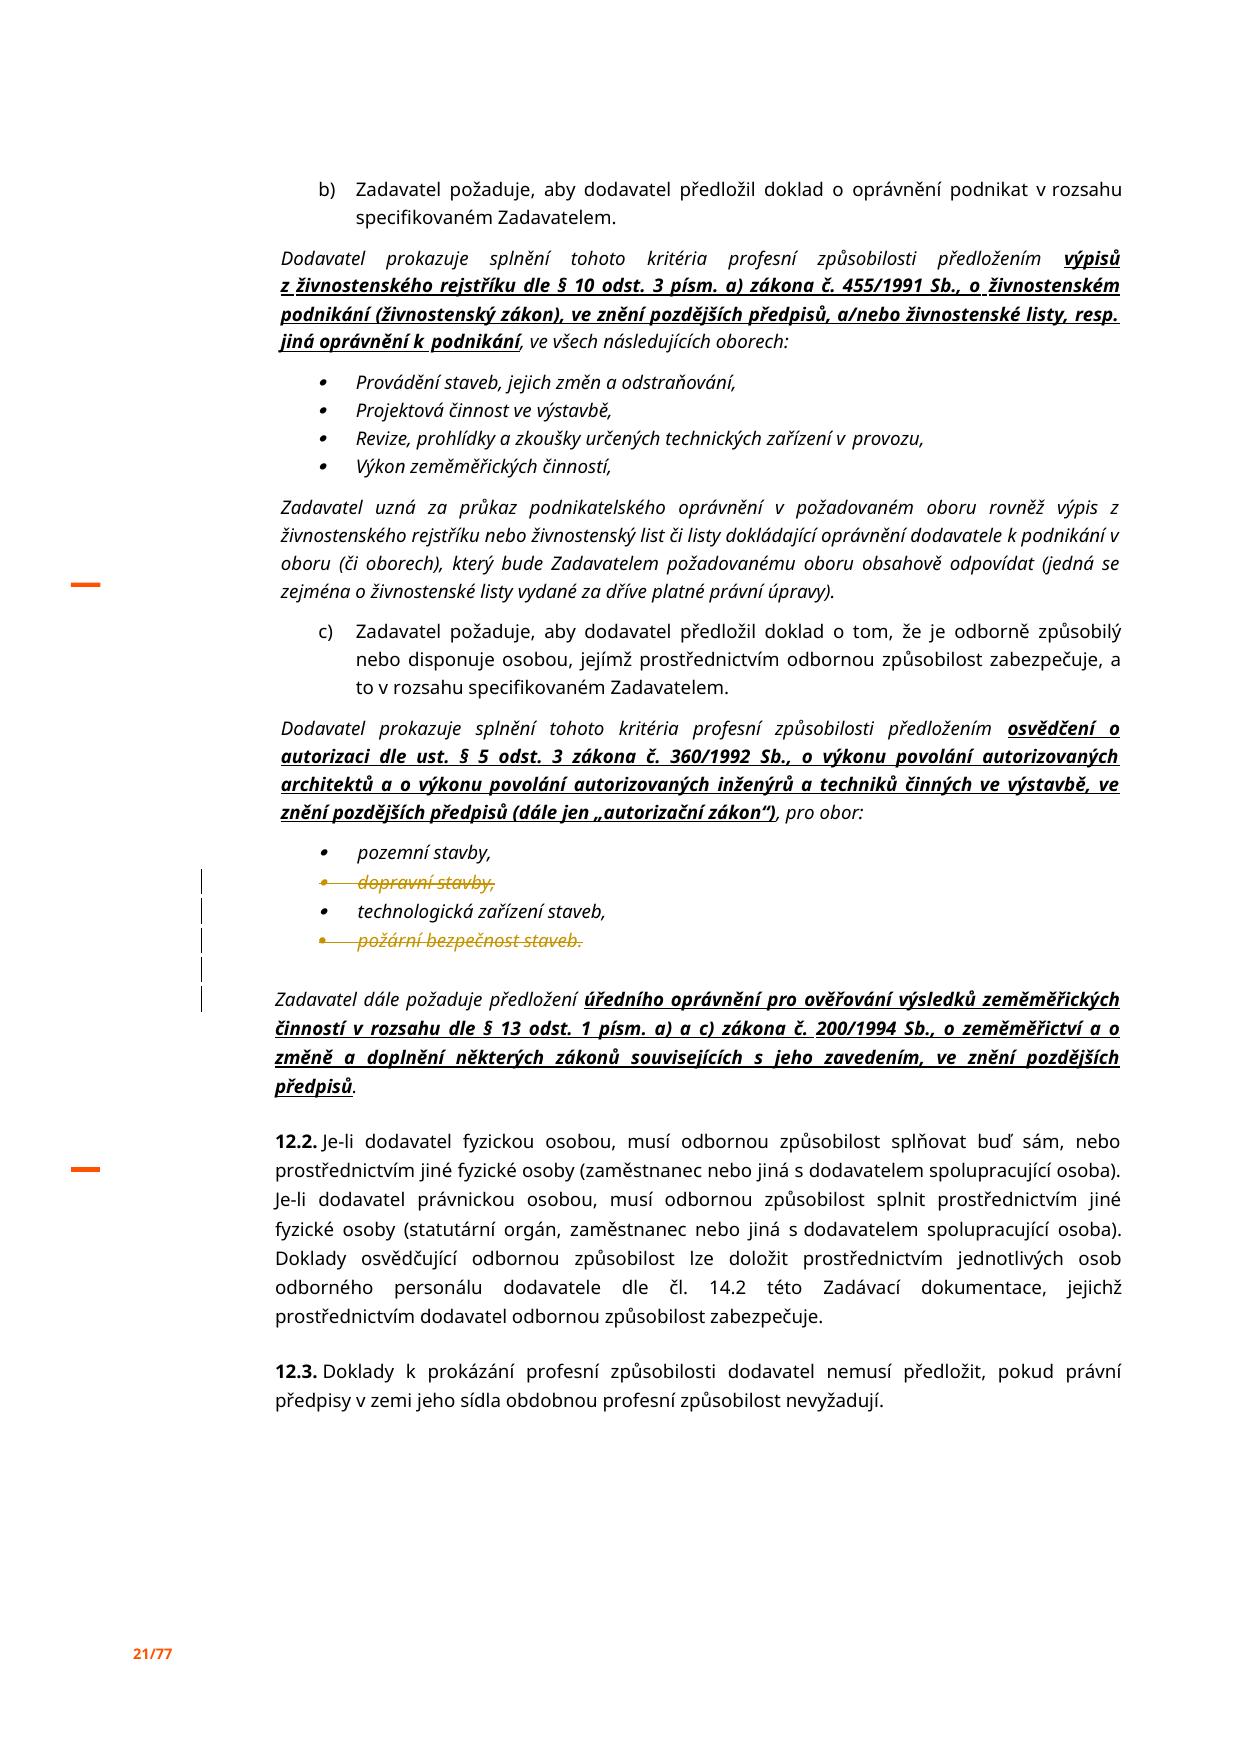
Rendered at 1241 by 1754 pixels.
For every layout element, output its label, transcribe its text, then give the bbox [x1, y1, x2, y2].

list Zadavatel požaduje, aby dodavatel předložil doklad o oprávnění podnikat v rozsahu specifikovaném Zadavatelem. [318, 176, 1122, 230]
list Revize, prohlídky a zkoušky určených technických zařízení v provozu, [318, 425, 1122, 451]
list pozemní stavby, [319, 840, 1122, 865]
list Provádění staveb, jejich změn a odstraňování, [318, 369, 1122, 395]
list Zadavatel požaduje, aby dodavatel předložil doklad o tom, že je odborně způsobilý nebo disponuje osobou, jejímž prostřednictvím odbornou způsobilost zabezpečuje, a to v rozsahu specifikovaném Zadavatelem. [318, 618, 1122, 700]
text Dodavatel prokazuje splnění tohoto kritéria profesní způsobilosti předložením výpisů z živnostenského rejstříku dle § 10 odst. 3 písm. a) zákona č. 455/1991 Sb., o živnostenském podnikání (živnostenský zákon), ve znění pozdějších předpisů, a/nebo živnostenské listy, resp. jiná oprávnění k podnikání, ve všech následujících oborech: [281, 245, 1122, 354]
text Zadavatel uzná za průkaz podnikatelského oprávnění v požadovaném oboru rovněž výpis z živnostenského rejstříku nebo živnostenský list či listy dokládající oprávnění dodavatele k podnikání v oboru (či oborech), který bude Zadavatelem požadovanému oboru obsahově odpovídat (jedná se zejména o živnostenské listy vydané za dříve platné právní úpravy). [281, 494, 1122, 603]
text Doklady k prokázání profesní způsobilosti dodavatel nemusí předložit, pokud právní předpisy v zemi jeho sídla obdobnou profesní způsobilost nevyžadují. [275, 1358, 1122, 1413]
list Zadavatel dále požaduje předložení úředního oprávnění pro ověřování výsledků zeměměřických činností v rozsahu dle § 13 odst. 1 písm. a) a c) zákona č. 200/1994 Sb., o zeměměřictví a o změně a doplnění některých zákonů souvisejících s jeho zavedením, ve znění pozdějších předpisů. [275, 986, 1122, 1099]
list technologická zařízení staveb, [319, 898, 1122, 924]
text Dodavatel prokazuje splnění tohoto kritéria profesní způsobilosti předložením osvědčení o autorizaci dle ust. § 5 odst. 3 zákona č. 360/1992 Sb., o výkonu povolání autorizovaných architektů a o výkonu povolání autorizovaných inženýrů a techniků činných ve výstavbě, ve znění pozdějších předpisů (dále jen „autorizační zákon“), pro obor: [281, 715, 1122, 825]
text Je-li dodavatel fyzickou osobou, musí odbornou způsobilost splňovat buď sám, nebo prostřednictvím jiné fyzické osoby (zaměstnanec nebo jiná s dodavatelem spolupracující osoba). Je-li dodavatel právnickou osobou, musí odbornou způsobilost splnit prostřednictvím jiné fyzické osoby (statutární orgán, zaměstnanec nebo jiná s dodavatelem spolupracující osoba). Doklady osvědčující odbornou způsobilost lze doložit prostřednictvím jednotlivých osob odborného personálu dodavatele dle čl. 14.2 této Zadávací dokumentace, jejichž prostřednictvím dodavatel odbornou způsobilost zabezpečuje. [275, 1128, 1122, 1329]
list Projektová činnost ve výstavbě, [318, 397, 1122, 423]
list Výkon zeměměřických činností, [318, 453, 1122, 479]
